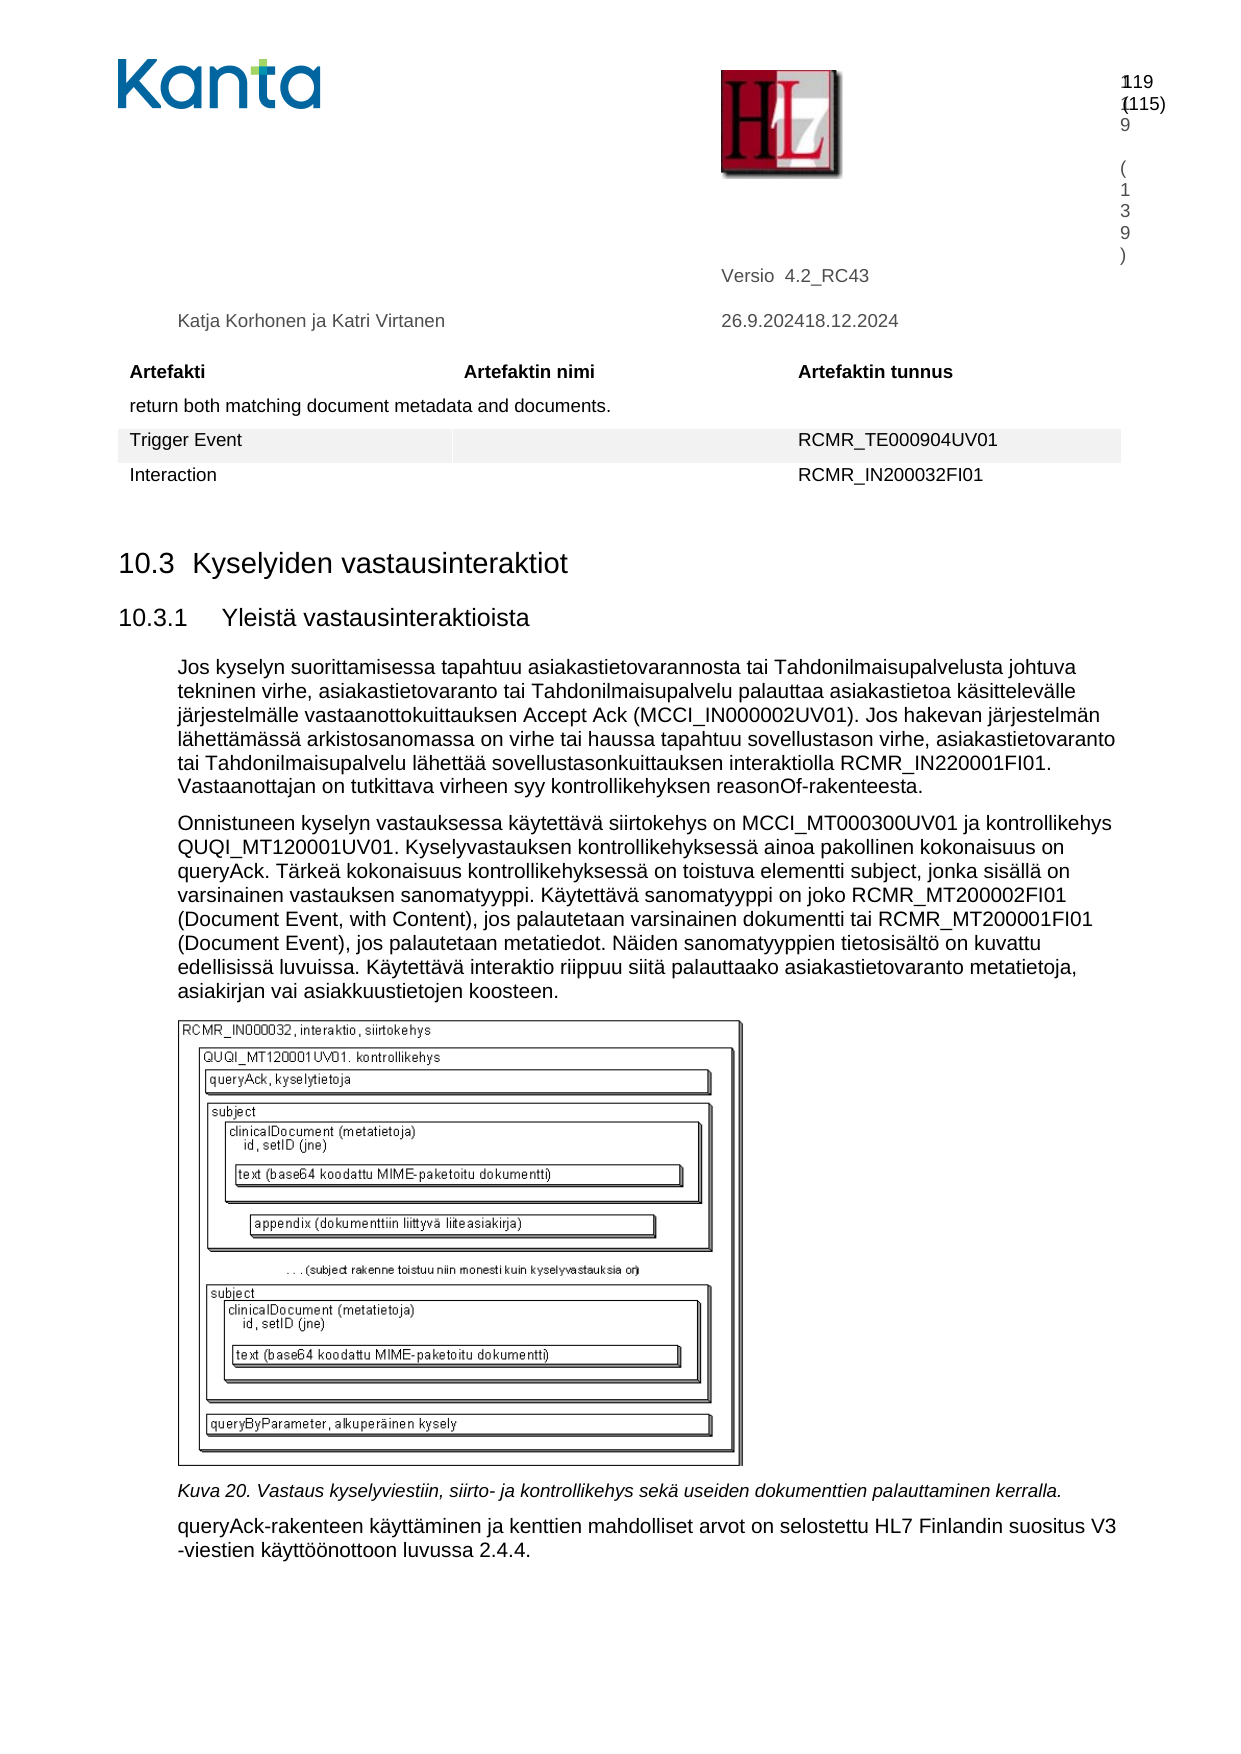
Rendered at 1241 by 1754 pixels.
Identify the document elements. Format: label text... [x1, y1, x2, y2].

text Kuva 20. Vastaus kyselyviestiin, siirto- ja kontrollikehys sekä useiden dokumenttien palauttaminen kerralla. [177, 1479, 1122, 1501]
text Onnistuneen kyselyn vastauksessa käytettävä siirtokehys on MCCI_MT000300UV01 ja kontrollikehys QUQI_MT120001UV01. Kyselyvastauksen kontrollikehyksessä ainoa pakollinen kokonaisuus on queryAck. Tärkeä kokonaisuus kontrollikehyksessä on toistuva elementti subject, jonka sisällä on varsinainen vastauksen sanomatyyppi. Käytettävä sanomatyyppi on joko RCMR_MT200002FI01 (Document Event, with Content), jos palautetaan varsinainen dokumentti tai RCMR_MT200001FI01 (Document Event), jos palautetaan metatiedot. Näiden sanomatyyppien tietosisältö on kuvattu edellisissä luvuissa. Käytettävä interaktio riippuu siitä palauttaako asiakastietovaranto metatietoja, asiakirjan vai asiakkuustietojen koosteen. [177, 811, 1122, 1002]
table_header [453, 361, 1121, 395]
text queryAck-rakenteen käyttäminen ja kenttien mahdolliset arvot on selostettu HL7 Finlandin suositus V3 -viestien käyttöönottoon luvussa 2.4.4. [177, 1513, 1122, 1561]
subtitle Yleistä vastausinteraktioista [118, 603, 1122, 632]
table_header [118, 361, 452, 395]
picture [721, 70, 844, 179]
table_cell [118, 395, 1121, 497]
picture [118, 59, 321, 109]
picture [177, 1015, 747, 1467]
subtitle Kyselyiden vastausinteraktiot [118, 546, 1122, 580]
text Jos kyselyn suorittamisessa tapahtuu asiakastietovarannosta tai Tahdonilmaisupalvelusta johtuva tekninen virhe, asiakastietovaranto tai Tahdonilmaisupalvelu palauttaa asiakastietoa käsittelevälle järjestelmälle vastaanottokuittauksen Accept Ack (MCCI_IN000002UV01). Jos hakevan järjestelmän lähettämässä arkistosanomassa on virhe tai haussa tapahtuu sovellustason virhe, asiakastietovaranto tai Tahdonilmaisupalvelu lähettää sovellustasonkuittauksen interaktiolla RCMR_IN220001FI01. Vastaanottajan on tutkittava virheen syy kontrollikehyksen reasonOf-rakenteesta. [177, 654, 1122, 798]
